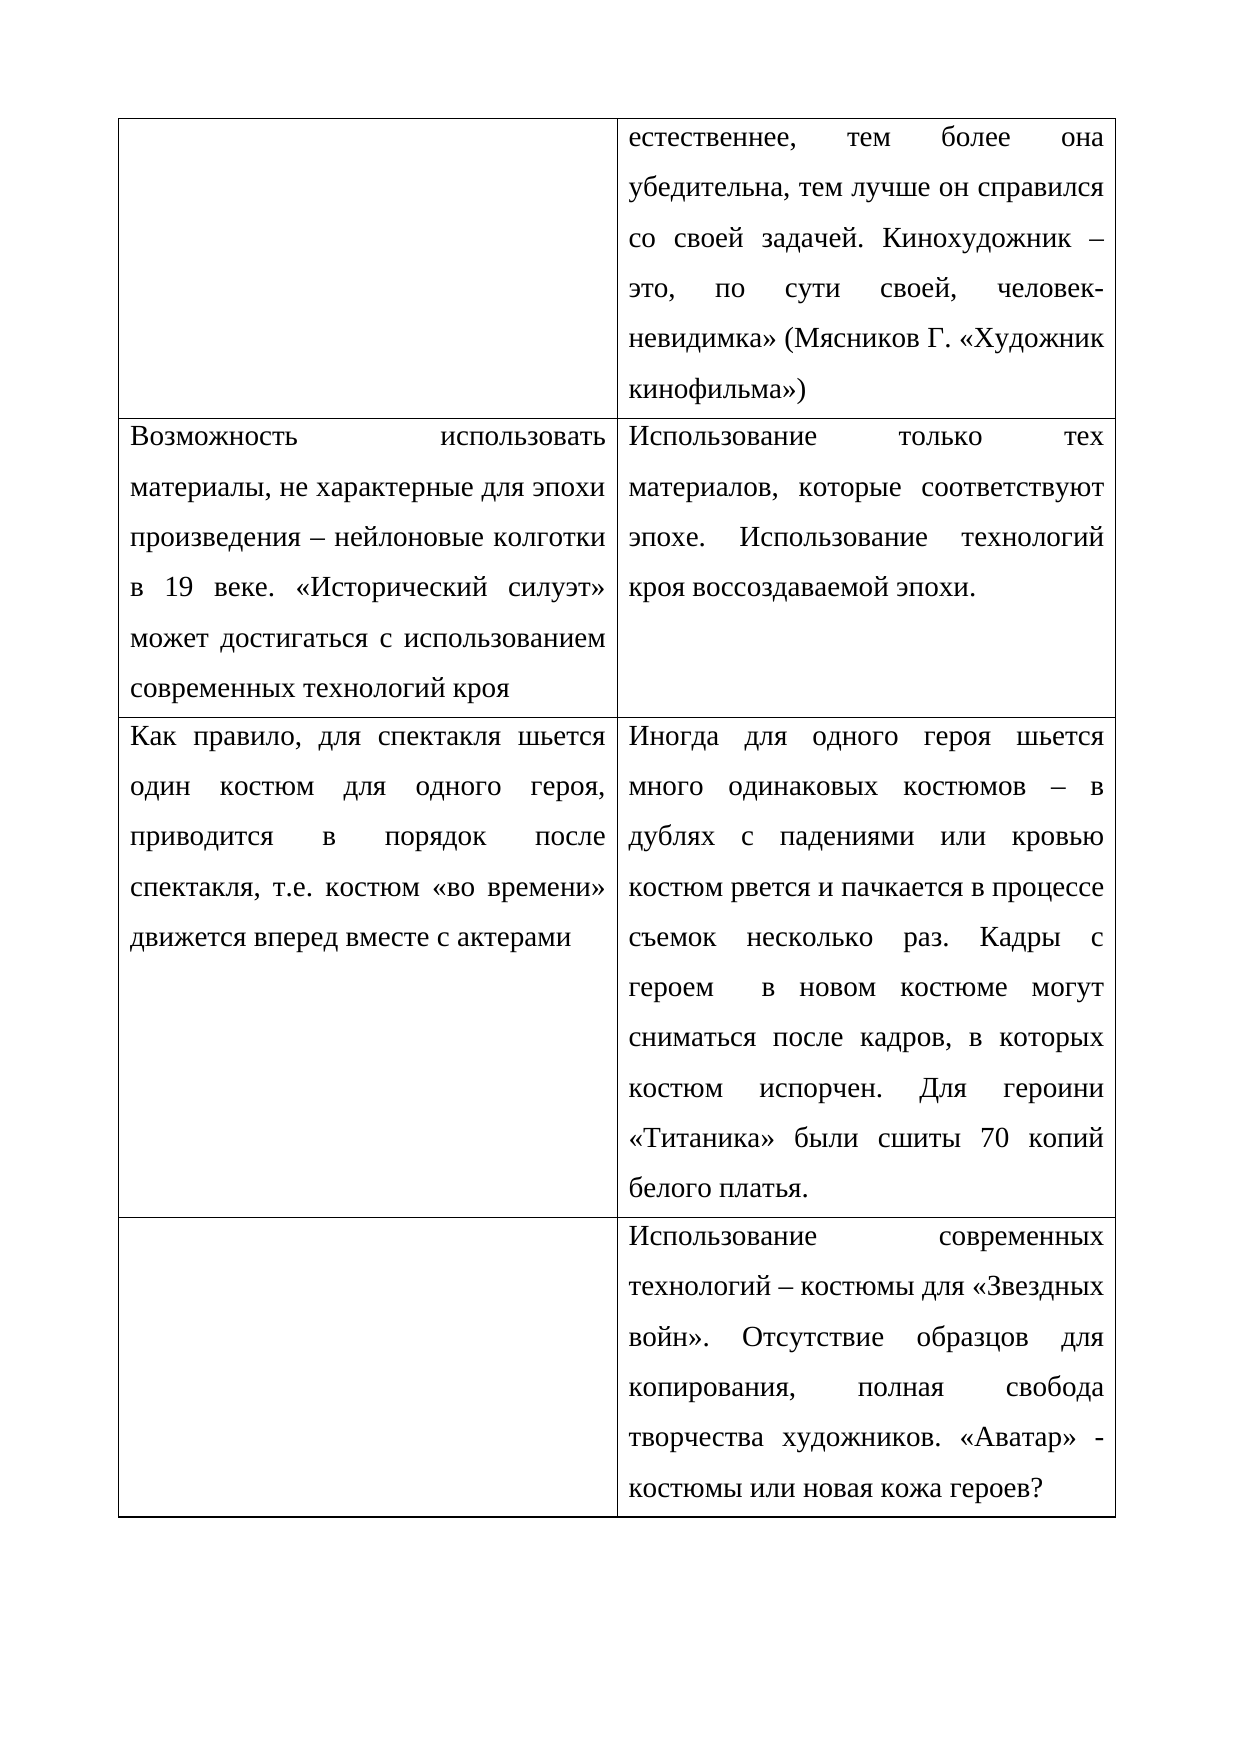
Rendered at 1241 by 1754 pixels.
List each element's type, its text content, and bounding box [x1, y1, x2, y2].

table_cell Как правило, для спектакля шьется один костюм для одного героя, приводится в порядок после спектакля, т.е. костюм «во времени» движется вперед вместе с актерами [119, 718, 617, 1217]
table_cell [119, 1218, 617, 1516]
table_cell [618, 119, 1115, 417]
table_cell Иногда для одного героя шьется много одинаковых костюмов – в дублях с падениями или кровью костюм рвется и пачкается в процессе съемок несколько раз. Кадры с героем в новом костюме могут сниматься после кадров, в которых костюм испорчен. Для героини «Титаника» были сшиты 70 копий белого платья. [618, 718, 1115, 1217]
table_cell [119, 119, 617, 417]
table_cell Возможность использовать материалы, не характерные для эпохи произведения – нейлоновые колготки в 19 веке. «Исторический силуэт» может достигаться с использованием современных технологий кроя [119, 419, 617, 717]
table_cell Использование только тех материалов, которые соответствуют эпохе. Использование технологий кроя воссоздаваемой эпохи. [618, 419, 1115, 717]
table_cell Использование современных технологий – костюмы для «Звездных войн». Отсутствие образцов для копирования, полная свобода творчества художников. «Аватар» - костюмы или новая кожа героев? [618, 1218, 1115, 1516]
